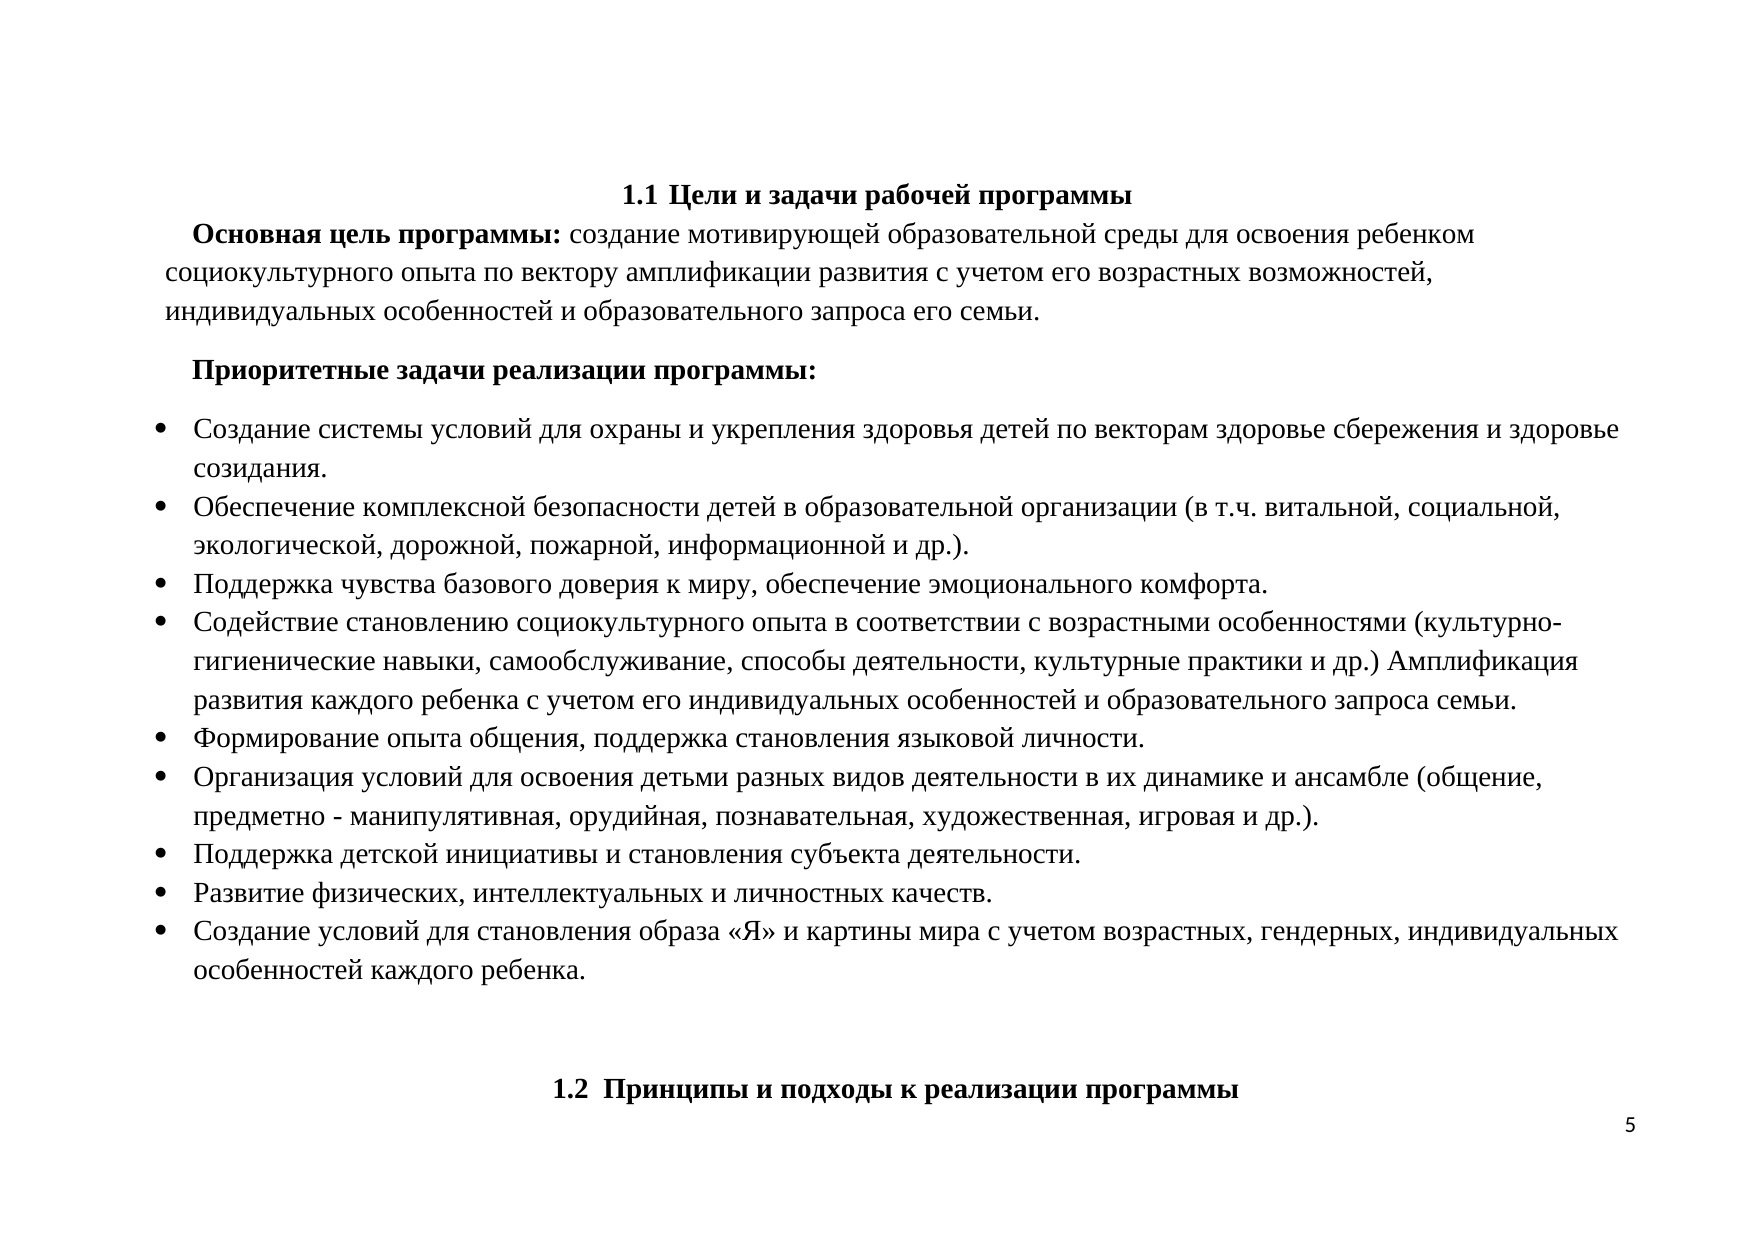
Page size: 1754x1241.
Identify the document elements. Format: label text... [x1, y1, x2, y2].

list Обеспечение комплексной безопасности детей в образовательной организации (в т.ч. витальной, социальной, экологической, дорожной, пожарной, информационной и др.). [156, 489, 1636, 561]
list Основная цель программы: создание мотивирующей образовательной среды для освоения ребенком социокультурного опыта по вектору амплификации развития с учетом его возрастных возможностей, индивидуальных особенностей и образовательного запроса его семьи. [165, 216, 1636, 326]
list Поддержка чувства базового доверия к миру, обеспечение эмоционального комфорта. [156, 566, 1636, 599]
list Цели и задачи рабочей программы [118, 177, 1636, 211]
list Организация условий для освоения детьми разных видов деятельности в их динамике и ансамбле (общение, предметно - манипулятивная, орудийная, познавательная, художественная, игровая и др.). [156, 759, 1636, 831]
list Содействие становлению социокультурного опыта в соответствии с возрастными особенностями (культурно-гигиенические навыки, самообслуживание, способы деятельности, культурные практики и др.) Амплификация развития каждого ребенка с учетом его индивидуальных особенностей и образовательного запроса семьи. [156, 604, 1636, 715]
list Формирование опыта общения, поддержка становления языковой личности. [156, 720, 1636, 754]
list Развитие физических, интеллектуальных и личностных качеств. [156, 875, 1636, 908]
list Создание условий для становления образа «Я» и картины мира с учетом возрастных, гендерных, индивидуальных особенностей каждого ребенка. [156, 913, 1636, 986]
list Поддержка детской инициативы и становления субъекта деятельности. [156, 836, 1636, 870]
text 1.2 Принципы и подходы к реализации программы [156, 1071, 1636, 1104]
text Приоритетные задачи реализации программы: [118, 352, 1636, 386]
list Создание системы условий для охраны и укрепления здоровья детей по векторам здоровье сбережения и здоровье созидания. [156, 412, 1636, 484]
